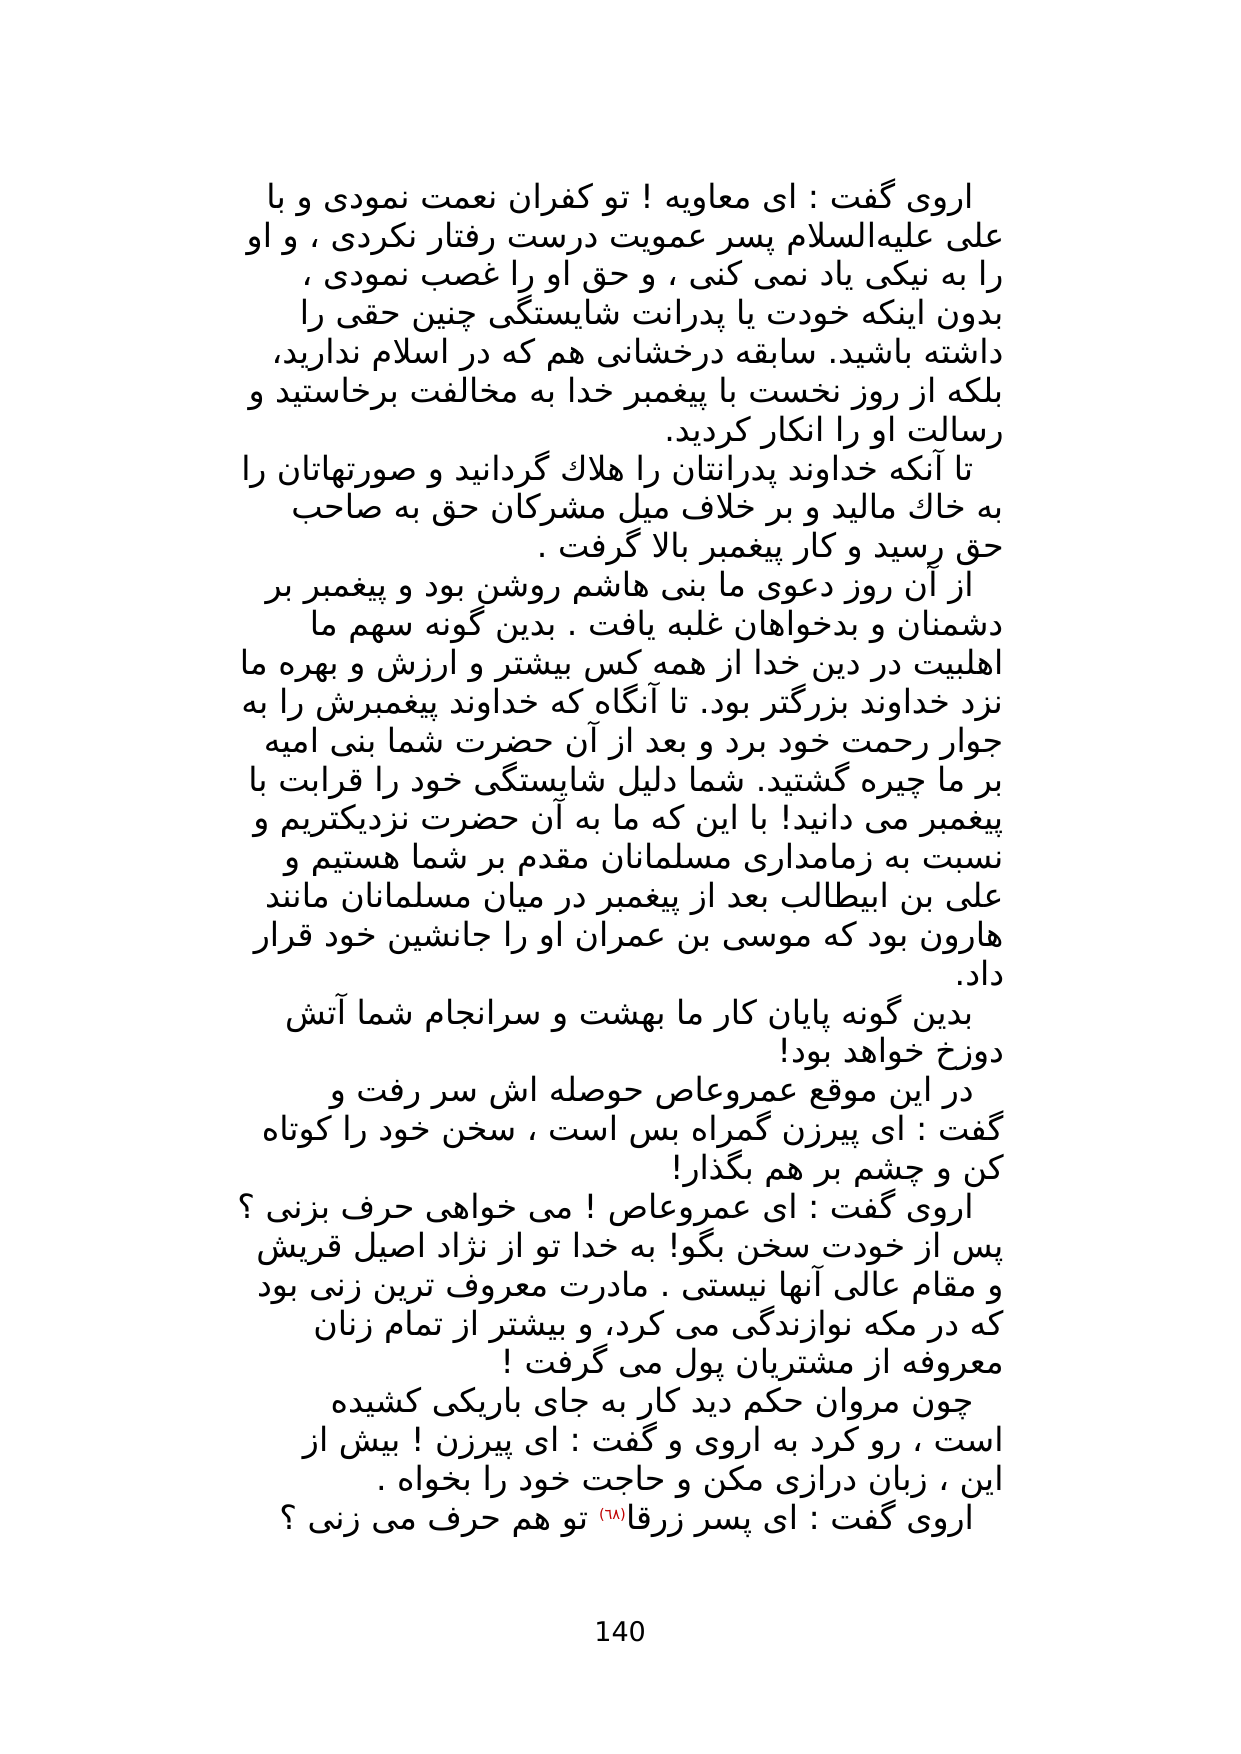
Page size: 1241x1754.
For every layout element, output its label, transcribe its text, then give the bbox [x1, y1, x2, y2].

text بدين گونه پايان كار ما بهشت و سرانجام شما آتش دوزخ خواهد بود! [236, 993, 1004, 1071]
text از آن روز دعوى ما بنى هاشم روشن بود و پيغمبر بر دشمنان و بدخواهان غلبه يافت . بدين گونه سهم ما اهلبيت در دين خدا از همه كس بيشتر و ارزش و بهره ما نزد خداوند بزرگتر بود. تا آنگاه كه خداوند پيغمبرش را به جوار رحمت خود برد و بعد از آن حضرت شما بنى اميه بر ما چيره گشتيد. شما دليل شايستگى خود را قرابت با پيغمبر مى دانيد! با اين كه ما به آن حضرت نزديكتريم و نسبت به زمامدارى مسلمانان مقدم بر شما هستيم و على بن ابيطالب بعد از پيغمبر در ميان مسلمانان مانند هارون بود كه موسى بن عمران او را جانشين خود قرار داد. [236, 566, 1004, 993]
text اروى گفت : اى عمروعاص ! مى خواهى حرف بزنى ؟ پس از خودت سخن بگو! به خدا تو از نژاد اصيل قريش و مقام عالى آنها نيستى . مادرت معروف ترين زنى بود كه در مكه نوازندگى مى كرد، و بيشتر از تمام زنان معروفه از مشتريان پول مى گرفت ! [236, 1187, 1004, 1382]
text اروى گفت : اى پسر زرقا(٦٨) تو هم حرف مى زنى ؟ [236, 1498, 1004, 1537]
text تا آنكه خداوند پدرانتان را هلاك گردانيد و صورتهاتان را به خاك ماليد و بر خلاف ميل مشركان حق به صاحب حق رسيد و كار پيغمبر بالا گرفت . [236, 449, 1004, 566]
text اروى گفت : اى معاويه ! تو كفران نعمت نمودى و با على عليه‌السلام پسر عمويت درست رفتار نكردى ، و او را به نيكى ياد نمى كنى ، و حق او را غصب نمودى ، بدون اينكه خودت يا پدرانت شايستگى چنين حقى را داشته باشيد. سابقه درخشانى هم كه در اسلام نداريد، بلكه از روز نخست با پيغمبر خدا به مخالفت برخاستيد و رسالت او را انكار كرديد. [236, 177, 1004, 449]
text چون مروان حكم ديد كار به جاى باريكى كشيده است ، رو كرد به اروى و گفت : اى پيرزن ! بيش از اين ، زبان درازى مكن و حاجت خود را بخواه . [236, 1382, 1004, 1498]
text در اين موقع عمروعاص حوصله اش سر رفت و گفت : اى پيرزن گمراه بس است ، سخن خود را كوتاه كن و چشم بر هم بگذار! [236, 1071, 1004, 1187]
